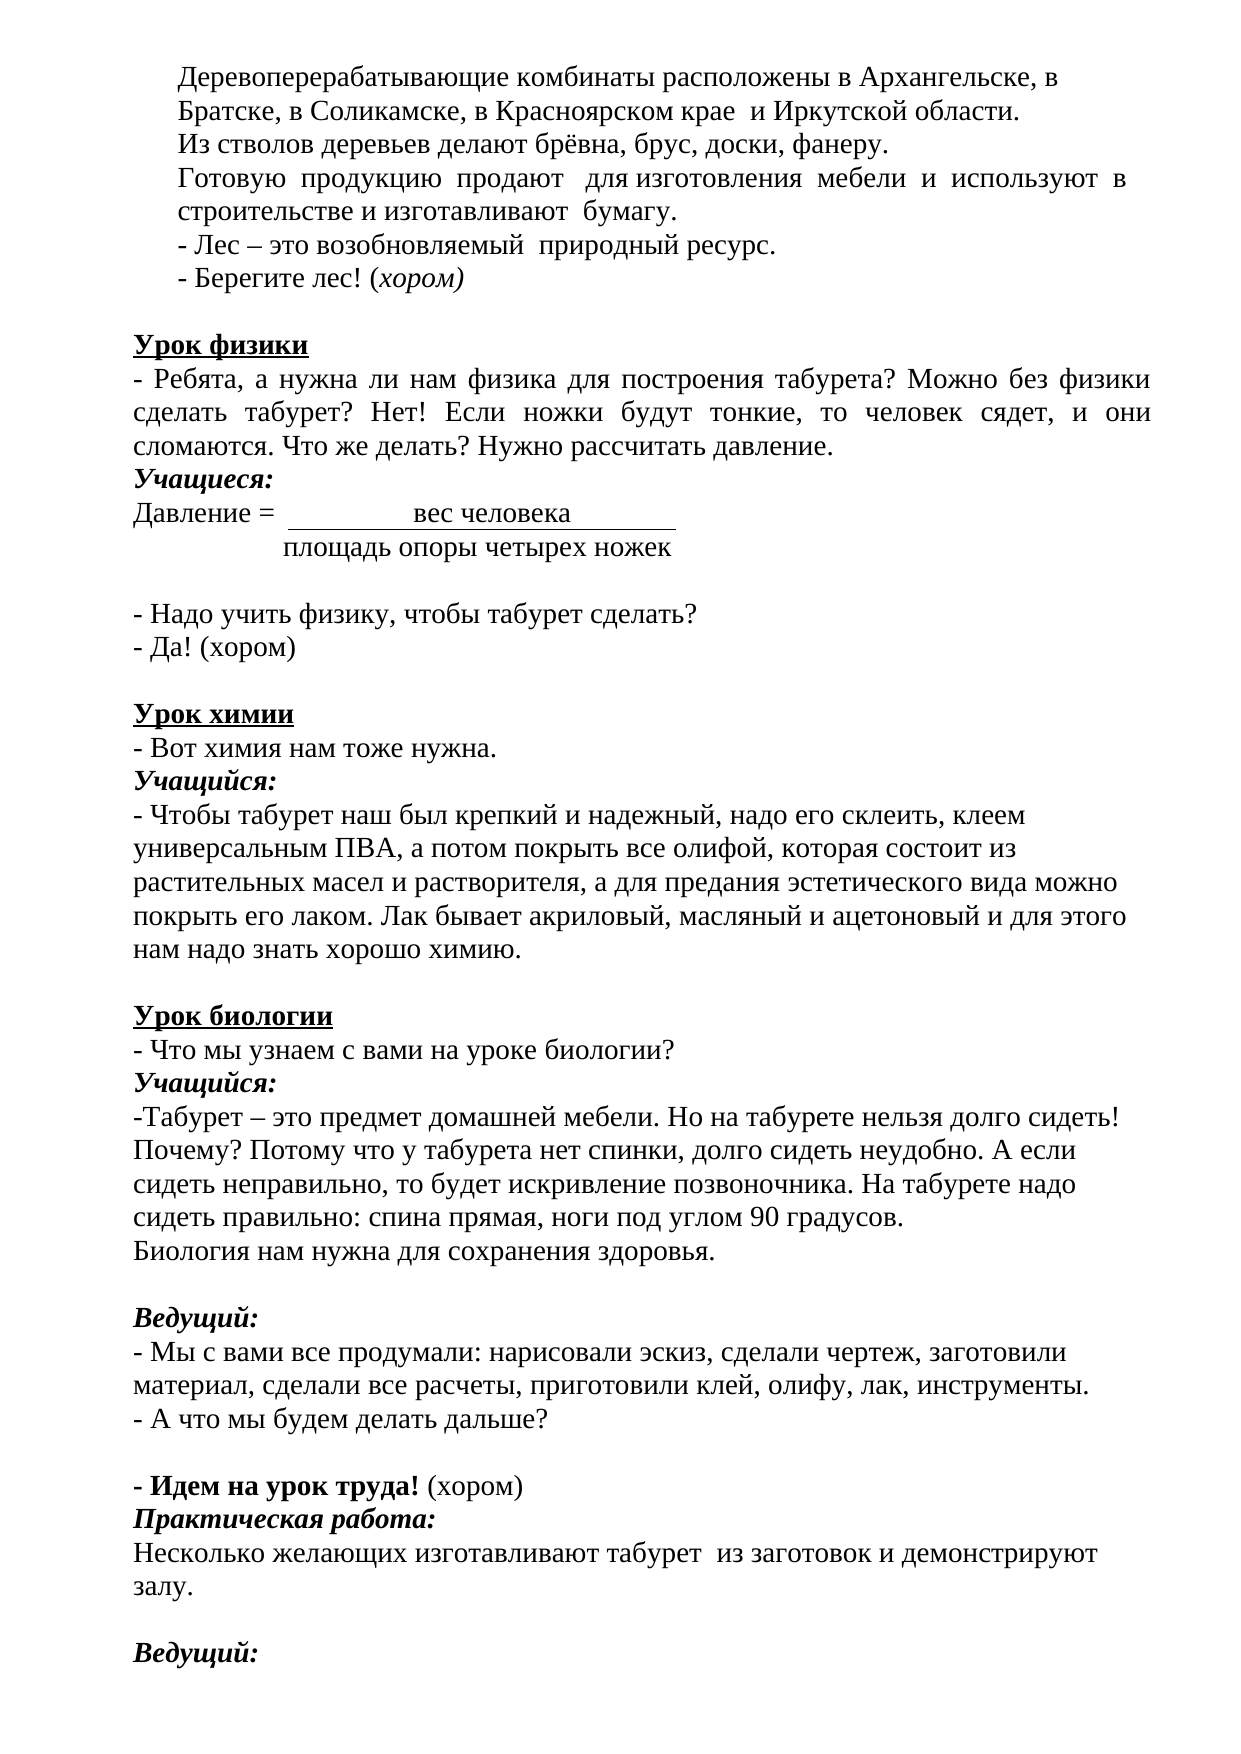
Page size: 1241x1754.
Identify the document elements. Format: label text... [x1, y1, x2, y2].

text - Ребята, а нужна ли нам физика для построения табурета? Можно без физики сделать табурет? Нет! Если ножки будут тонкие, то человек сядет, и они сломаются. Что же делать? Нужно рассчитать давление. [133, 361, 1152, 462]
text -Табурет – это предмет домашней мебели. Но на табурете нельзя долго сидеть! Почему? Потому что у табурета нет спинки, долго сидеть неудобно. А если сидеть неправильно, то будет искривление позвоночника. На табурете надо сидеть правильно: спина прямая, ноги под углом 90 градусов. [133, 1099, 1152, 1233]
text - А что мы будем делать дальше? [133, 1401, 1152, 1434]
text Ведущий: [133, 1636, 1152, 1669]
text Ведущий: [133, 1300, 1152, 1334]
text - Мы с вами все продумали: нарисовали эскиз, сделали чертеж, заготовили материал, сделали все расчеты, приготовили клей, олифу, лак, инструменты. [133, 1334, 1152, 1401]
text Учащийся: [133, 1065, 1152, 1099]
text Урок физики [133, 327, 1152, 361]
text Практическая работа: [133, 1501, 1152, 1535]
text - Надо учить физику, чтобы табурет сделать? [133, 596, 1152, 629]
text - Чтобы табурет наш был крепкий и надежный, надо его склеить, клеем универсальным ПВА, а потом покрыть все олифой, которая состоит из растительных масел и растворителя, а для предания эстетического вида можно покрыть его лаком. Лак бывает акриловый, масляный и ацетоновый и для этого нам надо знать хорошо химию. [133, 797, 1152, 965]
text Учащиеся: [133, 462, 1152, 495]
text - Да! (хором) [133, 629, 1152, 663]
text Биология нам нужна для сохранения здоровья. [133, 1233, 1152, 1267]
text Давление = вес человека площадь опоры четырех ножек [133, 495, 1152, 562]
text Учащийся: [133, 763, 1152, 797]
text - Идем на урок труда! (хором) [133, 1468, 1152, 1501]
text Деревоперерабатывающие комбинаты расположены в Архангельске, в Братске, в Соликамске, в Красноярском крае и Иркутской области. [177, 59, 1152, 126]
text Урок химии [133, 696, 1152, 730]
text Несколько желающих изготавливают табурет из заготовок и демонстрируют залу. [133, 1535, 1152, 1602]
text Урок биологии [133, 998, 1152, 1032]
text Из стволов деревьев делают брёвна, брус, доски, фанеру. Готовую продукцию продают для изготовления мебели и используют в строительстве и изготавливают бумагу. [177, 126, 1152, 227]
text - Что мы узнаем с вами на уроке биологии? [133, 1032, 1152, 1065]
text - Вот химия нам тоже нужна. [133, 730, 1152, 763]
text - Лес – это возобновляемый природный ресурс. - Берегите лес! (хором) [177, 227, 1152, 294]
